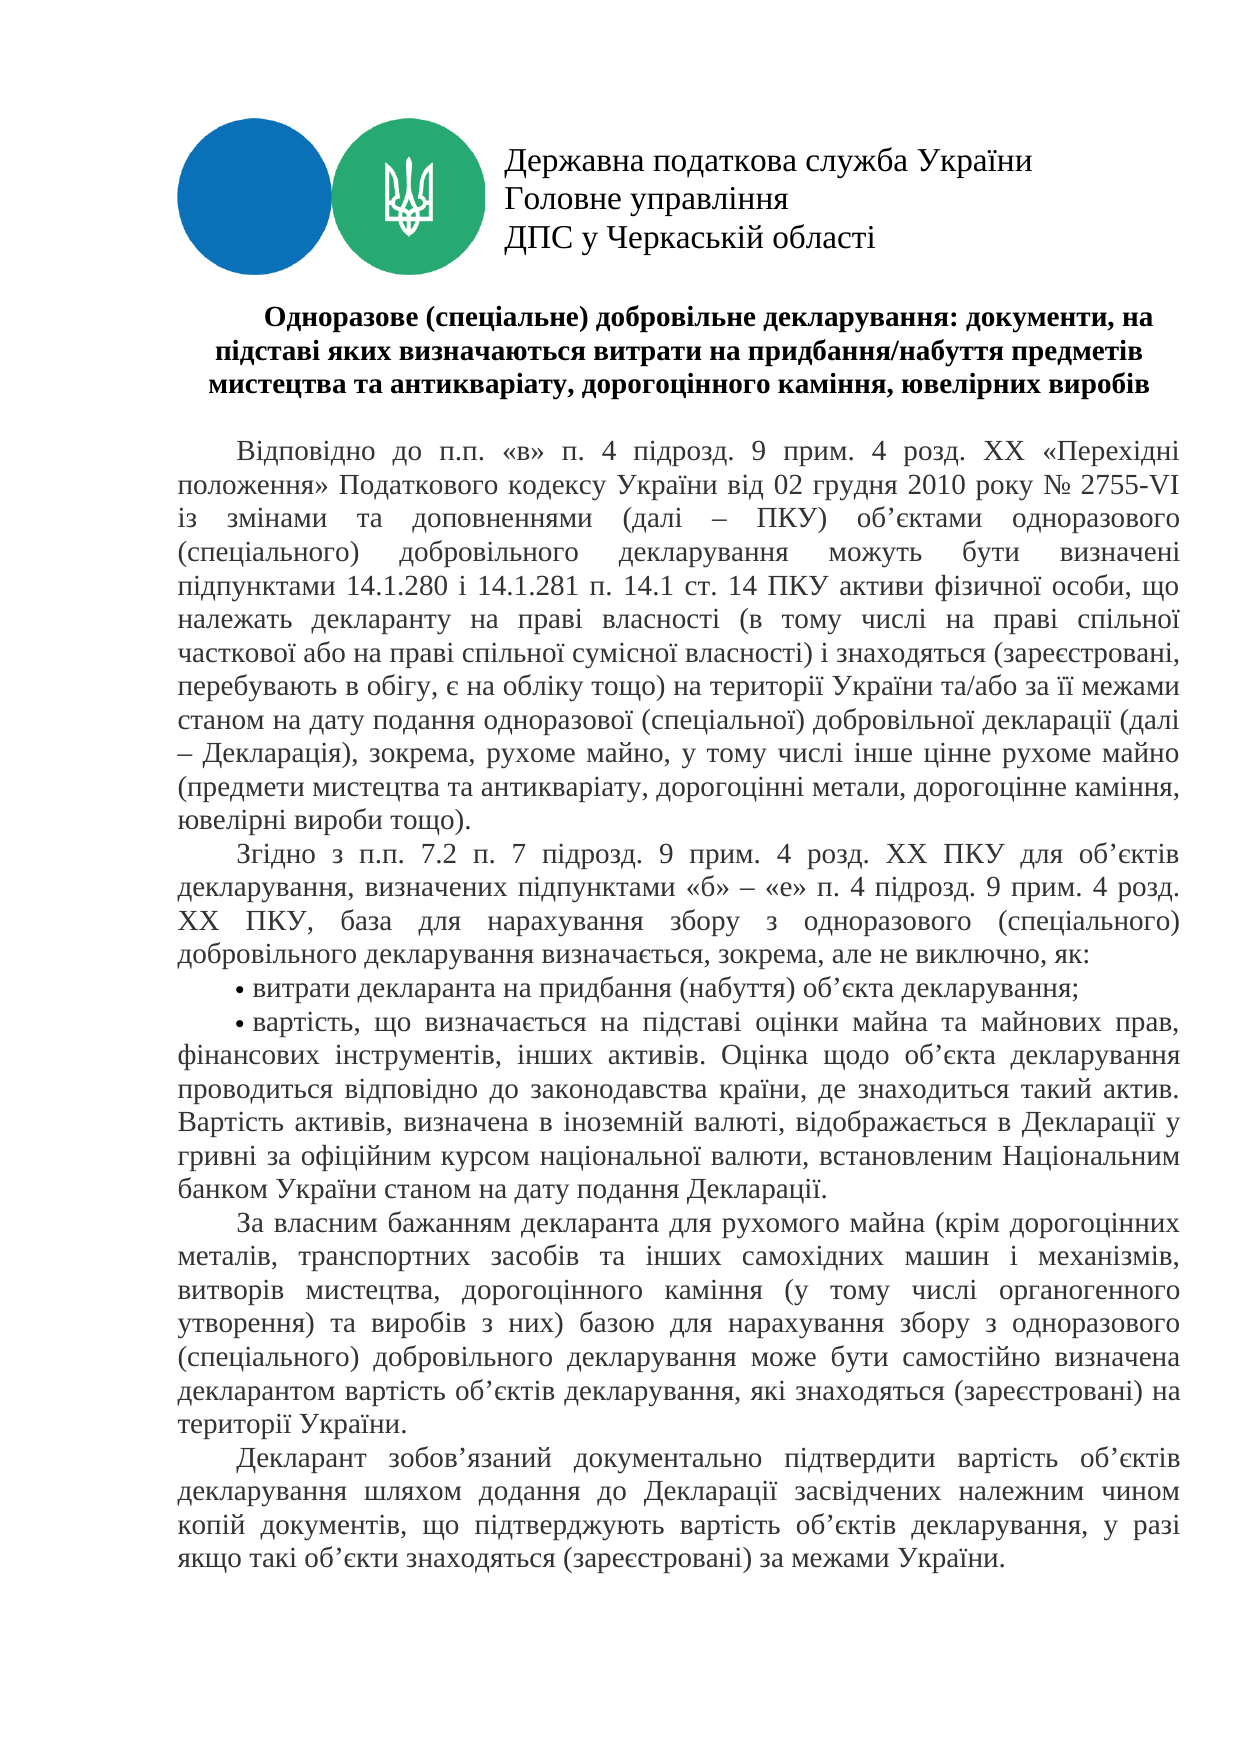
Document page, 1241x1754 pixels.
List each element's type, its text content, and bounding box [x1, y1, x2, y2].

picture [177, 118, 485, 275]
text Відповідно до п.п. «в» п. 4 підрозд. 9 прим. 4 розд. XX «Перехідні положення» Податкового кодексу України від 02 грудня 2010 року № 2755-VI із змінами та доповненнями (далі – ПКУ) об’єктами одноразового (спеціального) добровільного декларування можуть бути визначені підпунктами 14.1.280 і 14.1.281 п. 14.1 ст. 14 ПКУ активи фізичної особи, що належать декларанту на праві власності (в тому числі на праві спільної часткової або на праві спільної сумісної власності) і знаходяться (зареєстровані, перебувають в обігу, є на обліку тощо) на території України та/або за її межами станом на дату подання одноразової (спеціальної) добровільної декларації (далі – Декларація), зокрема, рухоме майно, у тому числі інше цінне рухоме майно (предмети мистецтва та антикваріату, дорогоцінні метали, дорогоцінне каміння, ювелірні вироби тощо). [177, 433, 1181, 836]
text За власним бажанням декларанта для рухомого майна (крім дорогоцінних металів, транспортних засобів та інших самохідних машин і механізмів, витворів мистецтва, дорогоцінного каміння (у тому числі органогенного утворення) та виробів з них) базою для нарахування збору з одноразового (спеціального) добровільного декларування може бути самостійно визначена декларантом вартість об’єктів декларування, які знаходяться (зареєстровані) на території України. [177, 1205, 1181, 1440]
text Згідно з п.п. 7.2 п. 7 підрозд. 9 прим. 4 розд. ХХ ПКУ для об’єктів декларування, визначених підпунктами «б» – «е» п. 4 підрозд. 9 прим. 4 розд. ХХ ПКУ, база для нарахування збору з одноразового (спеціального) добровільного декларування визначається, зокрема, але не виключно, як: [177, 836, 1181, 970]
list витрати декларанта на придбання (набуття) об’єкта декларування; [177, 970, 1181, 1004]
text Декларант зобов’язаний документально підтвердити вартість об’єктів декларування шляхом додання до Декларації засвідчених належним чином копій документів, що підтверджують вартість об’єктів декларування, у разі якщо такі об’єкти знаходяться (зареєстровані) за межами України. [177, 1440, 1181, 1574]
list вартість, що визначається на підставі оцінки майна та майнових прав, фінансових інструментів, інших активів. Оцінка щодо об’єкта декларування проводиться відповідно до законодавства країни, де знаходиться такий актив. Вартість активів, визначена в іноземній валюті, відображається в Декларації у гривні за офіційним курсом національної валюти, встановленим Національним банком України станом на дату подання Декларації. [177, 1004, 1181, 1205]
text Одноразове (спеціальне) добровільне декларування: документи, на підставі яких визначаються витрати на придбання/набуття предметів мистецтва та антикваріату, дорогоцінного каміння, ювелірних виробів [177, 299, 1181, 400]
